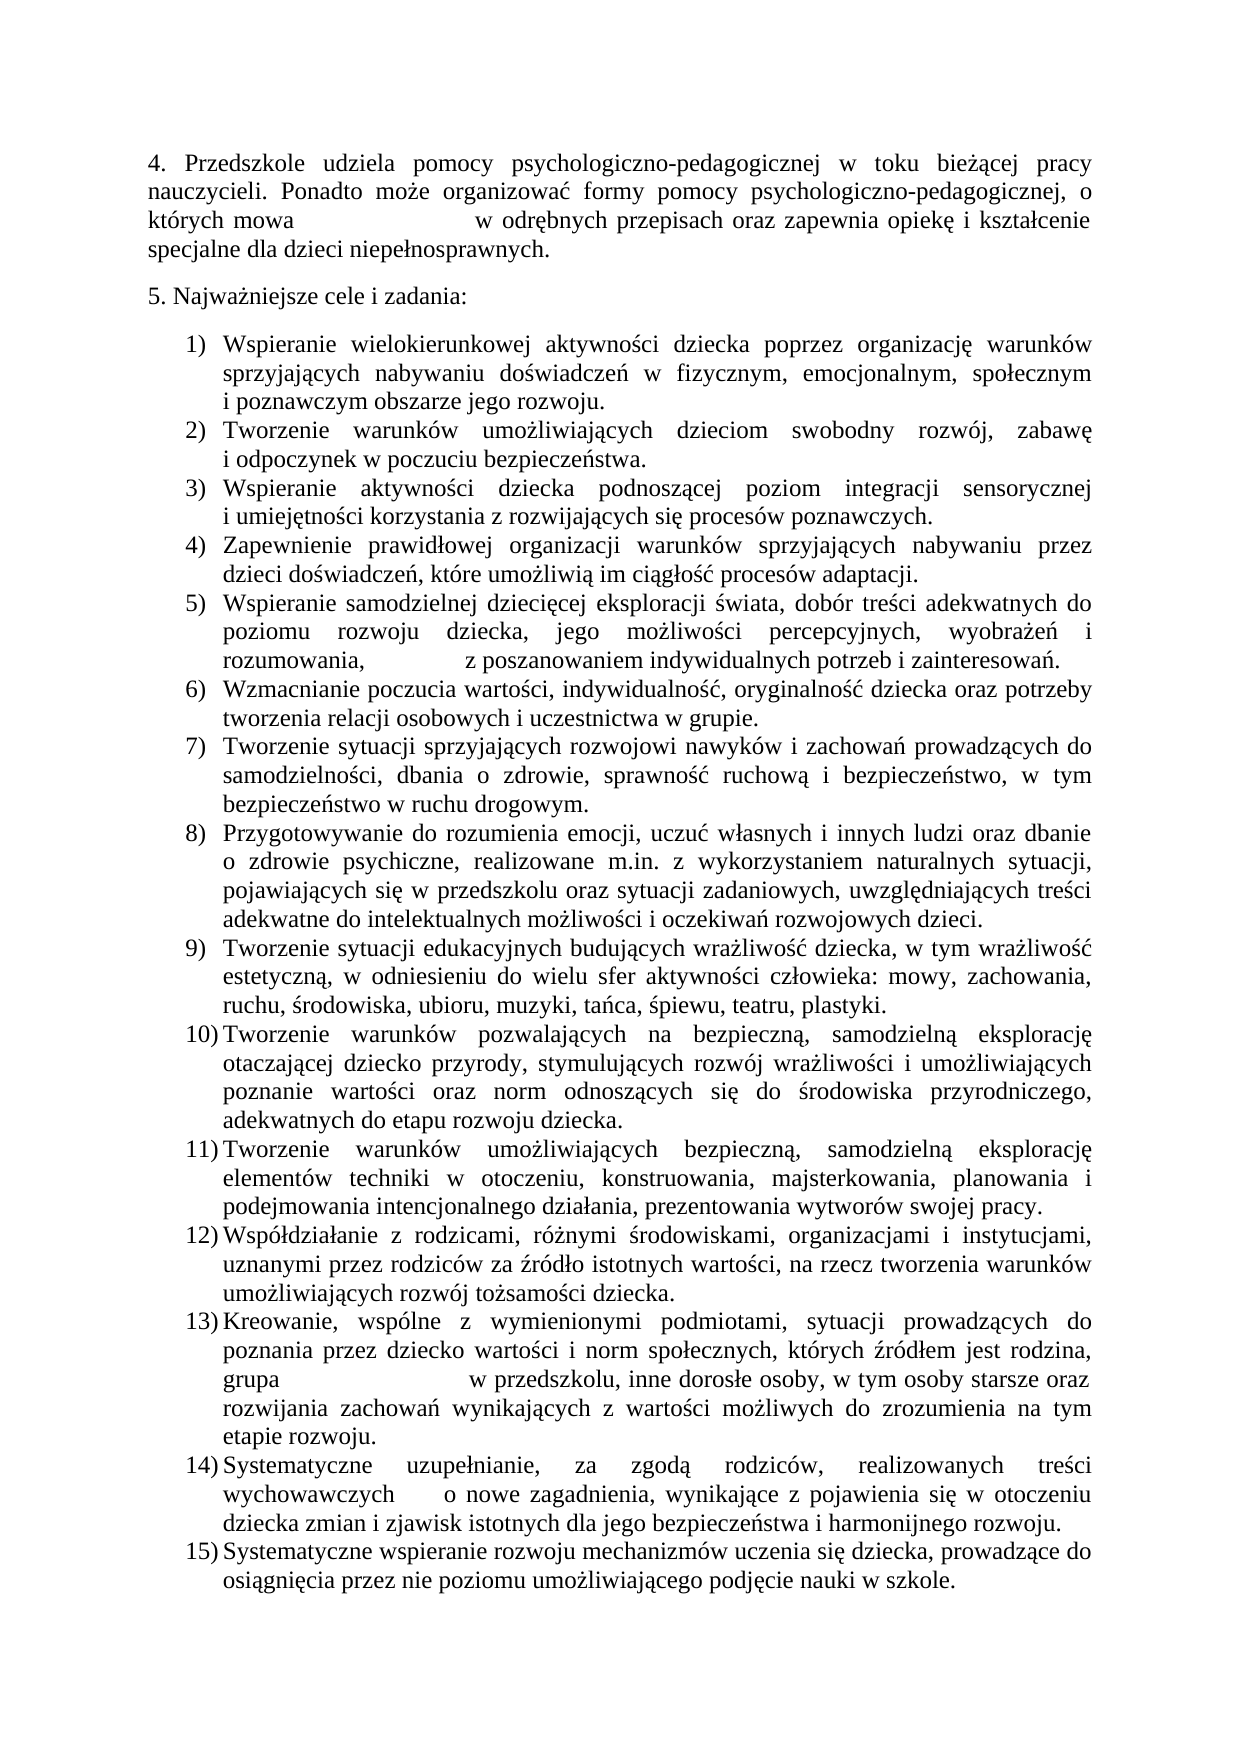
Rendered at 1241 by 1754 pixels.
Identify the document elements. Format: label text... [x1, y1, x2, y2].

list Tworzenie warunków umożliwiających bezpieczną, samodzielną eksplorację elementów techniki w otoczeniu, konstruowania, majsterkowania, planowania i podejmowania intencjonalnego działania, prezentowania wytworów swojej pracy. [185, 1134, 1093, 1220]
text 4. Przedszkole udziela pomocy psychologiczno-pedagogicznej w toku bieżącej pracy nauczycieli. Ponadto może organizować formy pomocy psychologiczno-pedagogicznej, o których mowa w odrębnych przepisach oraz zapewnia opiekę i kształcenie specjalne dla dzieci niepełnosprawnych. [148, 148, 1093, 263]
list Wspieranie aktywności dziecka podnoszącej poziom integracji sensorycznej i umiejętności korzystania z rozwijających się procesów poznawczych. [185, 473, 1093, 530]
list Przygotowywanie do rozumienia emocji, uczuć własnych i innych ludzi oraz dbanie o zdrowie psychiczne, realizowane m.in. z wykorzystaniem naturalnych sytuacji, pojawiających się w przedszkolu oraz sytuacji zadaniowych, uwzględniających treści adekwatne do intelektualnych możliwości i oczekiwań rozwojowych dzieci. [185, 818, 1093, 933]
list Tworzenie sytuacji sprzyjających rozwojowi nawyków i zachowań prowadzących do samodzielności, dbania o zdrowie, sprawność ruchową i bezpieczeństwo, w tym bezpieczeństwo w ruchu drogowym. [185, 731, 1093, 818]
list Systematyczne wspieranie rozwoju mechanizmów uczenia się dziecka, prowadzące do osiągnięcia przez nie poziomu umożliwiającego podjęcie nauki w szkole. [185, 1536, 1093, 1594]
list Systematyczne uzupełnianie, za zgodą rodziców, realizowanych treści wychowawczych o nowe zagadnienia, wynikające z pojawienia się w otoczeniu dziecka zmian i zjawisk istotnych dla jego bezpieczeństwa i harmonijnego rozwoju. [185, 1450, 1093, 1536]
list Wzmacnianie poczucia wartości, indywidualność, oryginalność dziecka oraz potrzeby tworzenia relacji osobowych i uczestnictwa w grupie. [185, 674, 1093, 731]
list Tworzenie sytuacji edukacyjnych budujących wrażliwość dziecka, w tym wrażliwość estetyczną, w odniesieniu do wielu sfer aktywności człowieka: mowy, zachowania, ruchu, środowiska, ubioru, muzyki, tańca, śpiewu, teatru, plastyki. [185, 933, 1093, 1019]
list Wspieranie samodzielnej dziecięcej eksploracji świata, dobór treści adekwatnych do poziomu rozwoju dziecka, jego możliwości percepcyjnych, wyobrażeń i rozumowania, z poszanowaniem indywidualnych potrzeb i zainteresowań. [185, 588, 1093, 674]
list Tworzenie warunków pozwalających na bezpieczną, samodzielną eksplorację otaczającej dziecko przyrody, stymulujących rozwój wrażliwości i umożliwiających poznanie wartości oraz norm odnoszących się do środowiska przyrodniczego, adekwatnych do etapu rozwoju dziecka. [185, 1019, 1093, 1134]
list Wspieranie wielokierunkowej aktywności dziecka poprzez organizację warunków sprzyjających nabywaniu doświadczeń w fizycznym, emocjonalnym, społecznym i poznawczym obszarze jego rozwoju. [185, 329, 1093, 415]
list Kreowanie, wspólne z wymienionymi podmiotami, sytuacji prowadzących do poznania przez dziecko wartości i norm społecznych, których źródłem jest rodzina, grupa w przedszkolu, inne dorosłe osoby, w tym osoby starsze oraz rozwijania zachowań wynikających z wartości możliwych do zrozumienia na tym etapie rozwoju. [185, 1306, 1093, 1450]
list Tworzenie warunków umożliwiających dzieciom swobodny rozwój, zabawę i odpoczynek w poczuciu bezpieczeństwa. [185, 415, 1093, 473]
text 5. Najważniejsze cele i zadania: [148, 281, 1093, 310]
list Zapewnienie prawidłowej organizacji warunków sprzyjających nabywaniu przez dzieci doświadczeń, które umożliwią im ciągłość procesów adaptacji. [185, 530, 1093, 588]
list Współdziałanie z rodzicami, różnymi środowiskami, organizacjami i instytucjami, uznanymi przez rodziców za źródło istotnych wartości, na rzecz tworzenia warunków umożliwiających rozwój tożsamości dziecka. [185, 1220, 1093, 1306]
